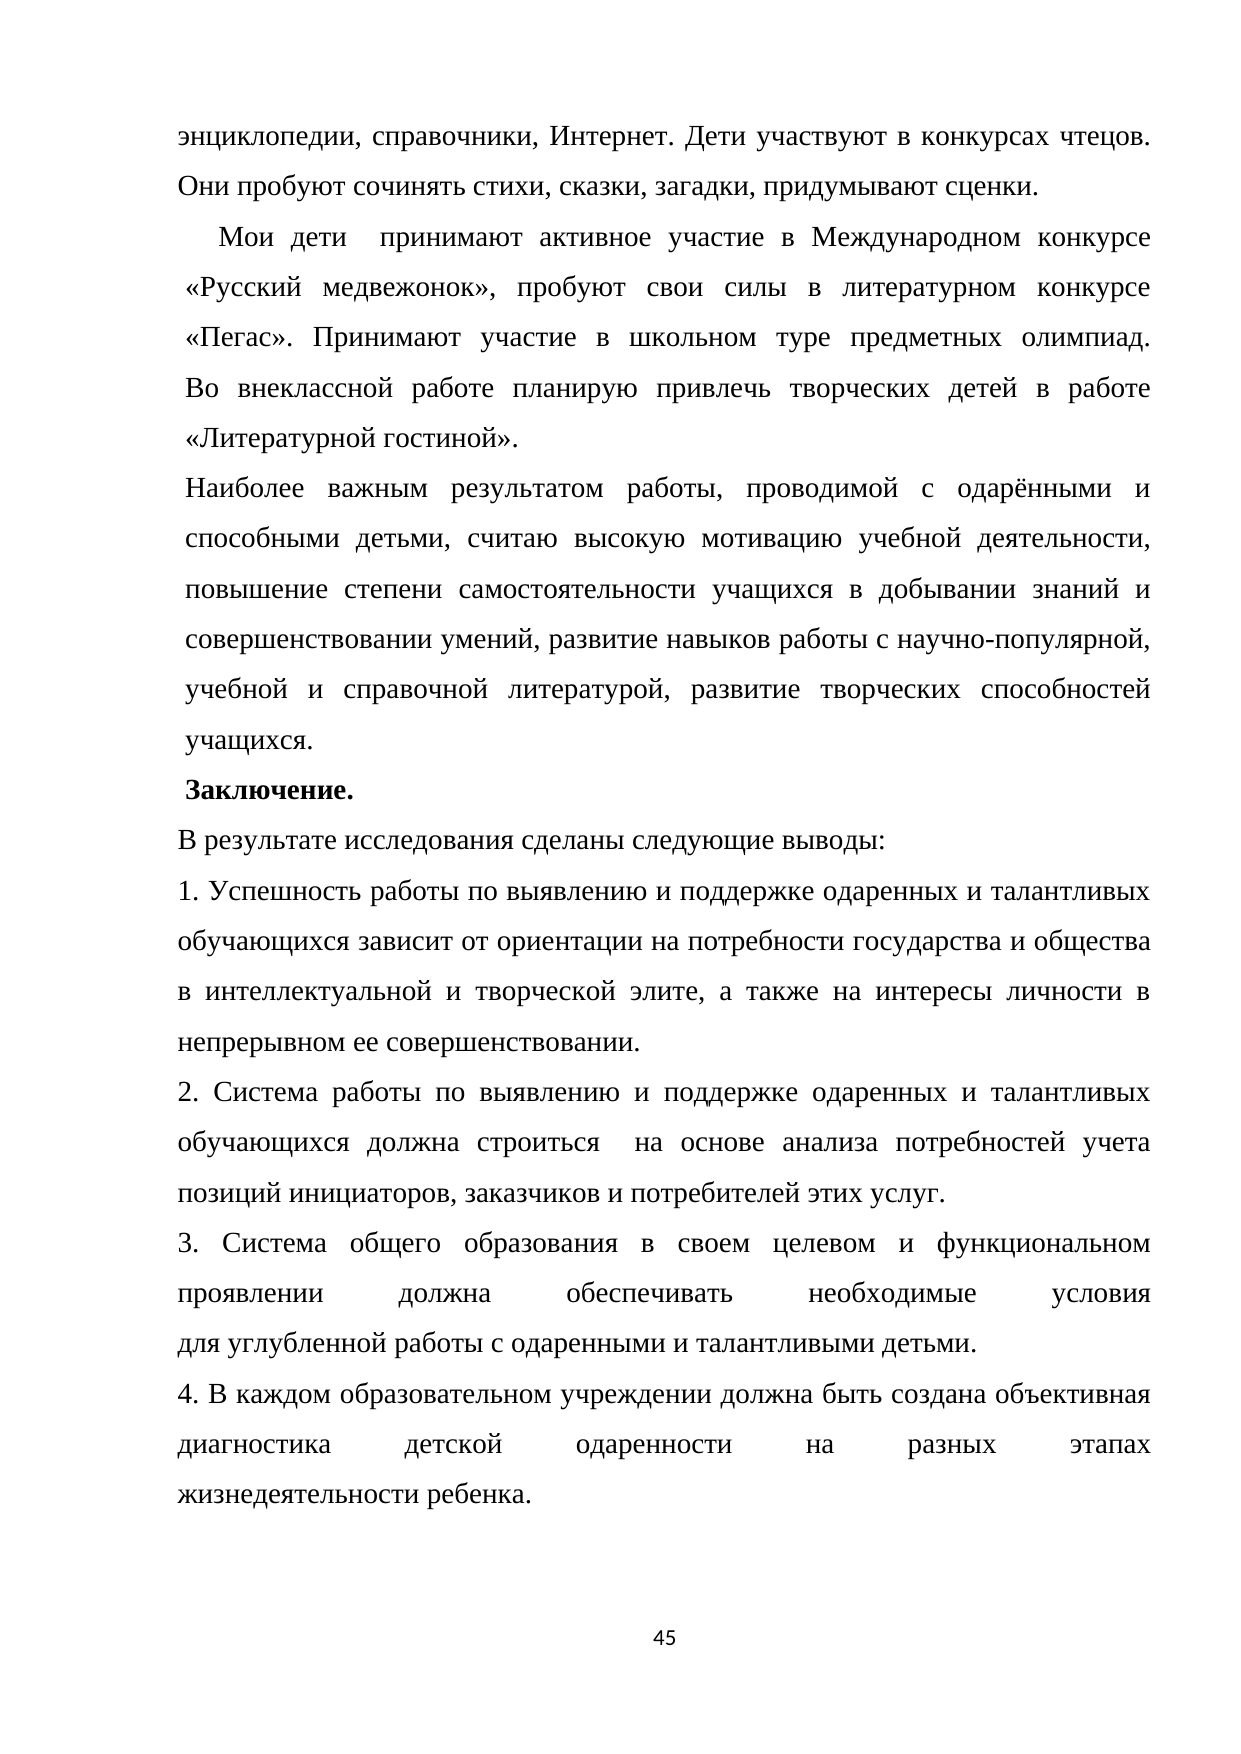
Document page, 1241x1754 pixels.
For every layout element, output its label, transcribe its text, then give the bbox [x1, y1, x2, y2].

text 2. Система работы по выявлению и поддержке одаренных и талантливых обучающихся должна строиться на основе анализа потребностей учета позиций инициаторов, заказчиков и потребителей этих услуг. [177, 1074, 1152, 1208]
text Заключение. [185, 772, 1152, 806]
text 1. Успешность работы по выявлению и поддержке одаренных и талантливых обучающихся зависит от ориентации на потребности государства и общества в интеллектуальной и творческой элите, а также на интересы личности в непрерывном ее совершенствовании. [177, 873, 1152, 1057]
text 4. В каждом образовательном учреждении должна быть создана объективная диагностика детской одаренности на разных этапах жизнедеятельности ребенка. [177, 1376, 1152, 1510]
text В результате исследования сделаны следующие выводы: [177, 822, 1152, 856]
text Наиболее важным результатом работы, проводимой с одарёнными и способными детьми, считаю высокую мотивацию учебной деятельности, повышение степени самостоятельности учащихся в добывании знаний и совершенствовании умений, развитие навыков работы с научно-популярной, учебной и справочной литературой, развитие творческих способностей учащихся. [185, 470, 1152, 755]
text Мои дети принимают активное участие в Международном конкурсе «Русский медвежонок», пробуют свои силы в литературном конкурсе «Пегас». Принимают участие в школьном туре предметных олимпиад. Во внеклассной работе планирую привлечь творческих детей в работе «Литературной гостиной». [185, 219, 1152, 453]
text 3. Система общего образования в своем целевом и функциональном проявлении должна обеспечивать необходимые условия для углубленной работы с одаренными и талантливыми детьми. [177, 1225, 1152, 1359]
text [177, 118, 1152, 202]
